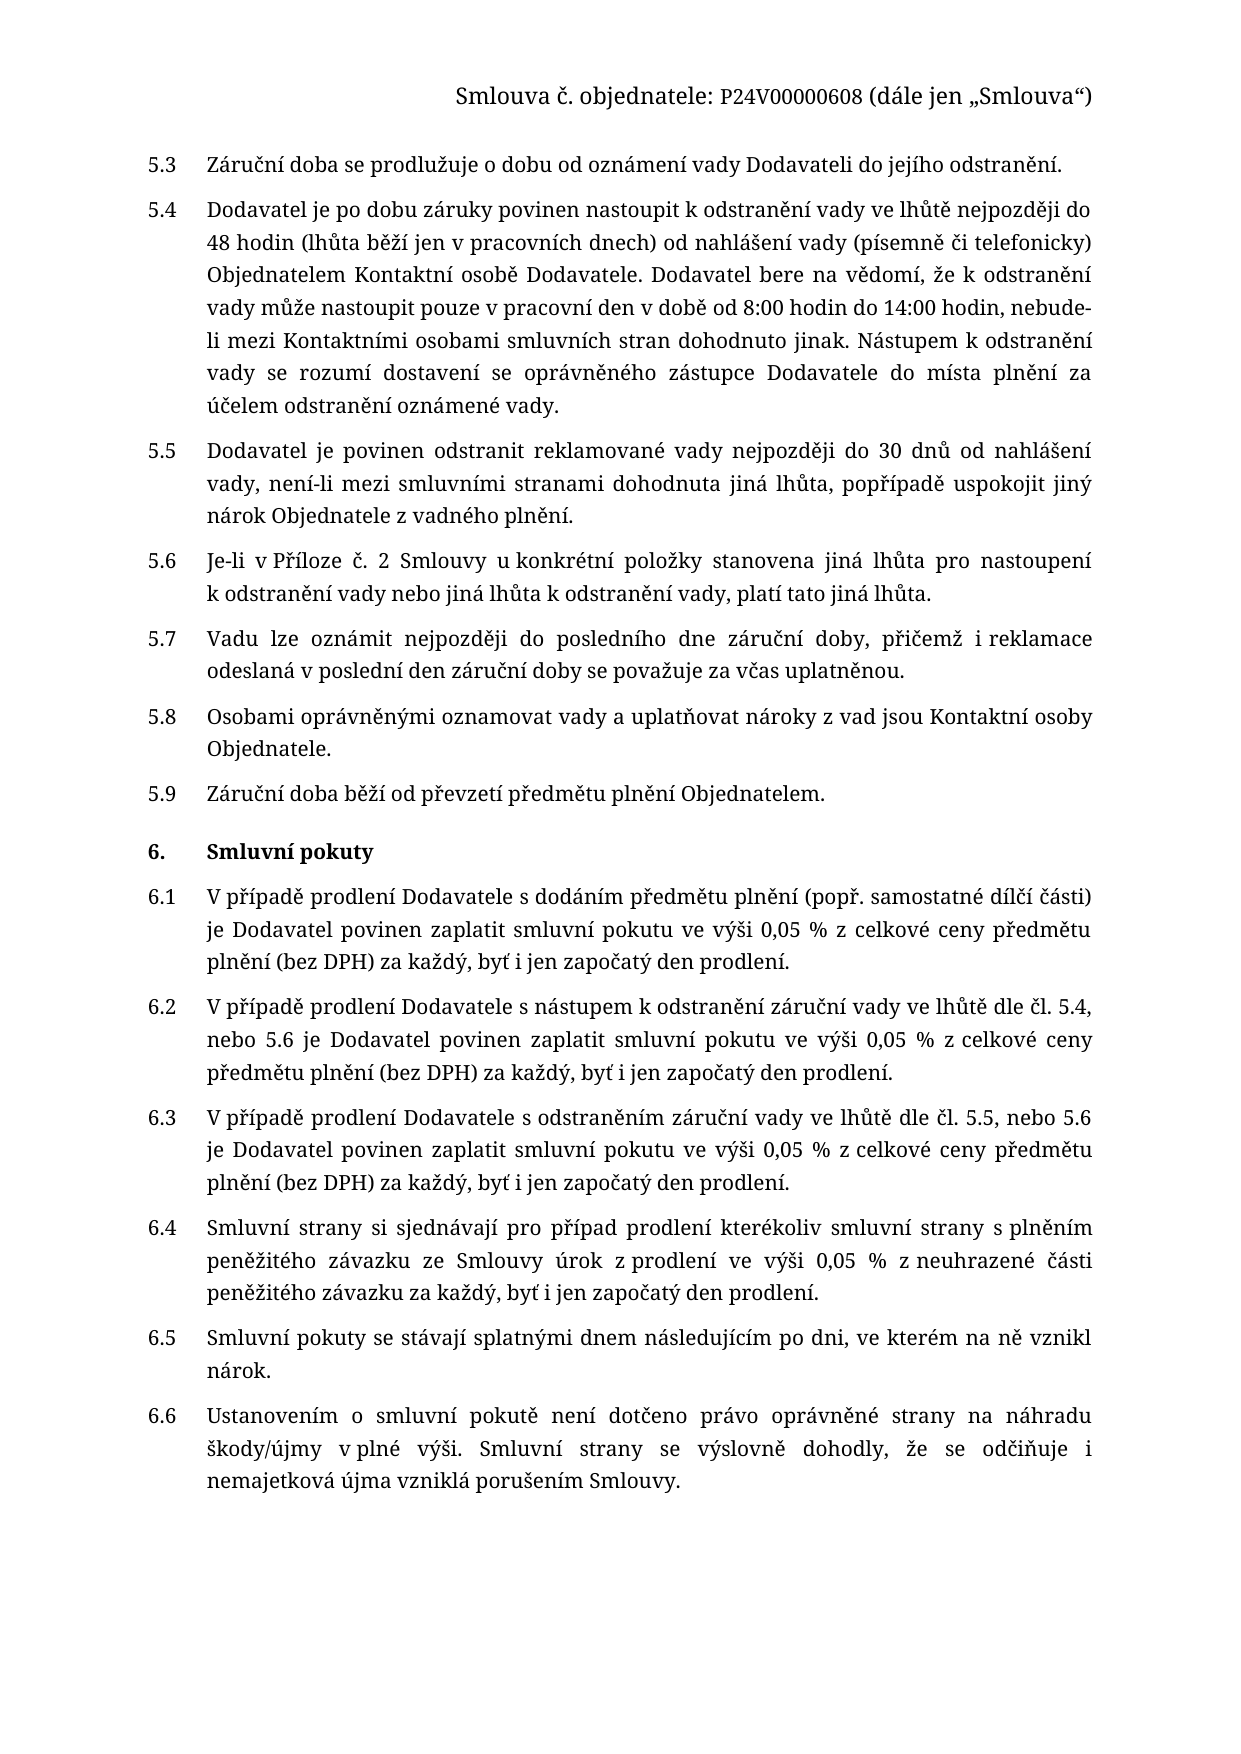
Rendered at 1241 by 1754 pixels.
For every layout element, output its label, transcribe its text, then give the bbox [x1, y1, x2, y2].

list Osobami oprávněnými oznamovat vady a uplatňovat nároky z vad jsou Kontaktní osoby Objednatele. [148, 702, 1093, 763]
list Smluvní pokuty se stávají splatnými dnem následujícím po dni, ve kterém na ně vznikl nárok. [148, 1323, 1093, 1384]
list Dodavatel je po dobu záruky povinen nastoupit k odstranění vady ve lhůtě nejpozději do 48 hodin (lhůta běží jen v pracovních dnech) od nahlášení vady (písemně či telefonicky) Objednatelem Kontaktní osobě Dodavatele. Dodavatel bere na vědomí, že k odstranění vady může nastoupit pouze v pracovní den v době od 8:00 hodin do 14:00 hodin, nebude-li mezi Kontaktními osobami smluvních stran dohodnuto jinak. Nástupem k odstranění vady se rozumí dostavení se oprávněného zástupce Dodavatele do místa plnění za účelem odstranění oznámené vady. [148, 195, 1093, 419]
list V případě prodlení Dodavatele s nástupem k odstranění záruční vady ve lhůtě dle čl. 5.4, nebo 5.6 je Dodavatel povinen zaplatit smluvní pokutu ve výši 0,05 % z celkové ceny předmětu plnění (bez DPH) za každý, byť i jen započatý den prodlení. [148, 992, 1093, 1086]
list V případě prodlení Dodavatele s odstraněním záruční vady ve lhůtě dle čl. 5.5, nebo 5.6 je Dodavatel povinen zaplatit smluvní pokutu ve výši 0,05 % z celkové ceny předmětu plnění (bez DPH) za každý, byť i jen započatý den prodlení. [148, 1103, 1093, 1196]
list Dodavatel je povinen odstranit reklamované vady nejpozději do 30 dnů od nahlášení vady, není-li mezi smluvními stranami dohodnuta jiná lhůta, popřípadě uspokojit jiný nárok Objednatele z vadného plnění. [148, 436, 1093, 530]
list Vadu lze oznámit nejpozději do posledního dne záruční doby, přičemž i reklamace odeslaná v poslední den záruční doby se považuje za včas uplatněnou. [148, 624, 1093, 685]
list Záruční doba se prodlužuje o dobu od oznámení vady Dodavateli do jejího odstranění. [148, 150, 1093, 179]
list Je-li v Příloze č. 2 Smlouvy u konkrétní položky stanovena jiná lhůta pro nastoupení k odstranění vady nebo jiná lhůta k odstranění vady, platí tato jiná lhůta. [148, 546, 1093, 607]
list Smluvní pokuty [148, 837, 1093, 866]
list V případě prodlení Dodavatele s dodáním předmětu plnění (popř. samostatné dílčí části) je Dodavatel povinen zaplatit smluvní pokutu ve výši 0,05 % z celkové ceny předmětu plnění (bez DPH) za každý, byť i jen započatý den prodlení. [148, 882, 1093, 976]
list Ustanovením o smluvní pokutě není dotčeno právo oprávněné strany na náhradu škody/újmy v plné výši. Smluvní strany se výslovně dohodly, že se odčiňuje i nemajetková újma vzniklá porušením Smlouvy. [148, 1401, 1093, 1495]
list Záruční doba běží od převzetí předmětu plnění Objednatelem. [148, 779, 1093, 808]
list Smluvní strany si sjednávají pro případ prodlení kterékoliv smluvní strany s plněním peněžitého závazku ze Smlouvy úrok z prodlení ve výši 0,05 % z neuhrazené části peněžitého závazku za každý, byť i jen započatý den prodlení. [148, 1213, 1093, 1307]
